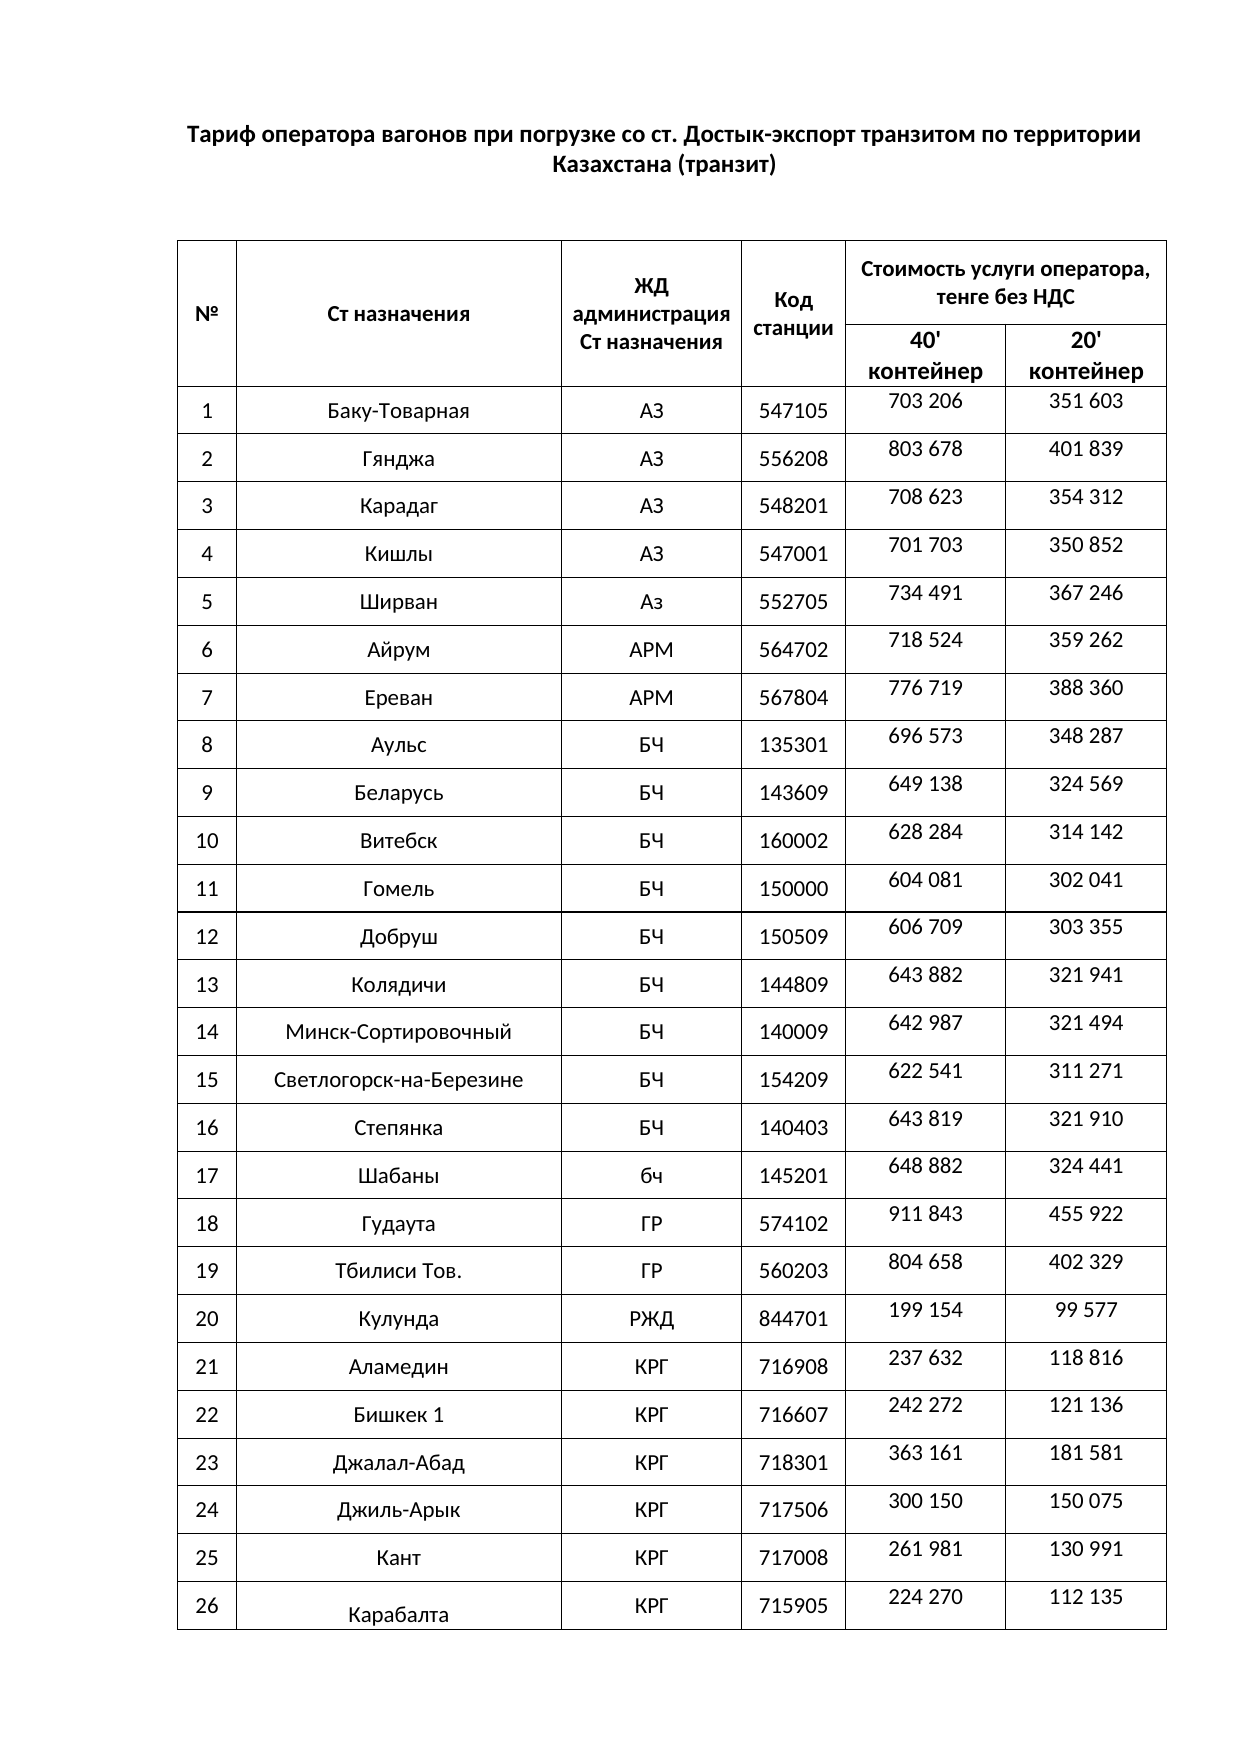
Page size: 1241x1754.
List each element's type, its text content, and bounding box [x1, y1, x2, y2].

table_cell 224 270 [846, 1582, 1005, 1629]
table_cell 199 154 [846, 1295, 1005, 1342]
table_cell 734 491 [846, 578, 1005, 624]
table_cell Ширван [237, 578, 561, 624]
table_cell 363 161 [846, 1439, 1005, 1485]
table_cell 18 [178, 1199, 236, 1246]
table_cell 911 843 [846, 1199, 1005, 1246]
table_cell 21 [178, 1343, 236, 1389]
table_cell Ереван [237, 674, 561, 720]
table_cell 696 573 [846, 721, 1005, 768]
table_cell 181 581 [1006, 1439, 1166, 1485]
table_cell 25 [178, 1534, 236, 1581]
table_cell Гомель [237, 865, 561, 911]
table_cell 648 882 [846, 1152, 1005, 1198]
table_cell 300 150 [846, 1486, 1005, 1533]
table_cell 1 [178, 387, 236, 433]
table_cell Бишкек 1 [237, 1391, 561, 1437]
table_cell 143609 [742, 769, 845, 816]
table_cell 717506 [742, 1486, 845, 1533]
table_cell АРМ [562, 626, 741, 672]
table_header Ст назначения [237, 241, 561, 386]
table_cell ГР [562, 1247, 741, 1294]
table_cell 150 075 [1006, 1486, 1166, 1533]
table_cell Гянджа [237, 434, 561, 481]
table_cell 649 138 [846, 769, 1005, 816]
table_cell бч [562, 1152, 741, 1198]
table_cell 150509 [742, 913, 845, 959]
table_cell 701 703 [846, 530, 1005, 577]
table_cell 8 [178, 721, 236, 768]
text Тариф оператора вагонов при погрузке со ст. Достык-экспорт транзитом по территории Казахстана (транзит) [177, 118, 1152, 179]
table_cell БЧ [562, 960, 741, 1007]
table_cell 314 142 [1006, 817, 1166, 864]
table_cell БЧ [562, 865, 741, 911]
table_cell ГР [562, 1199, 741, 1246]
table_cell Беларусь [237, 769, 561, 816]
table_cell 13 [178, 960, 236, 1007]
table_cell АЗ [562, 482, 741, 529]
table_cell 643 819 [846, 1104, 1005, 1151]
table_cell БЧ [562, 913, 741, 959]
table_cell 11 [178, 865, 236, 911]
table_cell 803 678 [846, 434, 1005, 481]
table_cell 15 [178, 1056, 236, 1103]
table_cell Аламедин [237, 1343, 561, 1389]
table_cell КРГ [562, 1534, 741, 1581]
table_cell БЧ [562, 1056, 741, 1103]
table_cell 10 [178, 817, 236, 864]
table_cell 628 284 [846, 817, 1005, 864]
table_cell 140403 [742, 1104, 845, 1151]
table_cell Джалал-Абад [237, 1439, 561, 1485]
table_cell 703 206 [846, 387, 1005, 433]
table_cell 804 658 [846, 1247, 1005, 1294]
table_header ЖД администрация Ст назначения [562, 241, 741, 386]
table_cell 560203 [742, 1247, 845, 1294]
table_cell 12 [178, 913, 236, 959]
table_cell 547001 [742, 530, 845, 577]
table_cell 112 135 [1006, 1582, 1166, 1629]
table_cell 17 [178, 1152, 236, 1198]
table_cell КРГ [562, 1391, 741, 1437]
table_cell 40' контейнер [846, 325, 1005, 386]
table_cell 388 360 [1006, 674, 1166, 720]
table_cell 24 [178, 1486, 236, 1533]
table_cell КРГ [562, 1486, 741, 1533]
table_cell 19 [178, 1247, 236, 1294]
table_cell 718 524 [846, 626, 1005, 672]
table_cell 16 [178, 1104, 236, 1151]
table_cell 154209 [742, 1056, 845, 1103]
table_cell Джиль-Арык [237, 1486, 561, 1533]
table_cell 717008 [742, 1534, 845, 1581]
table_cell 716607 [742, 1391, 845, 1437]
table_cell 547105 [742, 387, 845, 433]
table_cell БЧ [562, 769, 741, 816]
table_cell 548201 [742, 482, 845, 529]
table_cell 311 271 [1006, 1056, 1166, 1103]
table_cell 351 603 [1006, 387, 1166, 433]
table_cell 20' контейнер [1006, 325, 1166, 386]
table_cell 4 [178, 530, 236, 577]
table_cell Тбилиси Тов. [237, 1247, 561, 1294]
table_cell АЗ [562, 434, 741, 481]
table_cell 350 852 [1006, 530, 1166, 577]
table_cell БЧ [562, 817, 741, 864]
table_cell 567804 [742, 674, 845, 720]
table_cell 574102 [742, 1199, 845, 1246]
table_cell 160002 [742, 817, 845, 864]
table_cell 9 [178, 769, 236, 816]
table_cell Колядичи [237, 960, 561, 1007]
table_cell АРМ [562, 674, 741, 720]
table_cell Аз [562, 578, 741, 624]
table_cell 321 941 [1006, 960, 1166, 1007]
table_header № [178, 241, 236, 386]
table_cell 321 494 [1006, 1008, 1166, 1055]
table_cell 401 839 [1006, 434, 1166, 481]
table_cell Карабалта [237, 1582, 561, 1629]
table_cell 606 709 [846, 913, 1005, 959]
table_cell 715905 [742, 1582, 845, 1629]
table_cell 2 [178, 434, 236, 481]
table_cell АЗ [562, 387, 741, 433]
table_cell Кишлы [237, 530, 561, 577]
table_cell 354 312 [1006, 482, 1166, 529]
table_cell Гудаута [237, 1199, 561, 1246]
table_cell 716908 [742, 1343, 845, 1389]
table_cell Кулунда [237, 1295, 561, 1342]
table_cell БЧ [562, 1008, 741, 1055]
table_cell БЧ [562, 1104, 741, 1151]
table_cell Карадаг [237, 482, 561, 529]
table_cell 303 355 [1006, 913, 1166, 959]
table_cell Степянка [237, 1104, 561, 1151]
table_cell 622 541 [846, 1056, 1005, 1103]
table_cell Добруш [237, 913, 561, 959]
table_cell 121 136 [1006, 1391, 1166, 1437]
table_cell 261 981 [846, 1534, 1005, 1581]
table_cell 118 816 [1006, 1343, 1166, 1389]
table_cell 302 041 [1006, 865, 1166, 911]
table_cell КРГ [562, 1582, 741, 1629]
table_cell 324 441 [1006, 1152, 1166, 1198]
table_cell 348 287 [1006, 721, 1166, 768]
table_cell 7 [178, 674, 236, 720]
table_cell 402 329 [1006, 1247, 1166, 1294]
table_cell 145201 [742, 1152, 845, 1198]
table_cell 6 [178, 626, 236, 672]
table_cell Аульс [237, 721, 561, 768]
table_cell 642 987 [846, 1008, 1005, 1055]
table_cell Светлогорск-на-Березине [237, 1056, 561, 1103]
table_cell 367 246 [1006, 578, 1166, 624]
table_cell 359 262 [1006, 626, 1166, 672]
table_cell 20 [178, 1295, 236, 1342]
table_cell 135301 [742, 721, 845, 768]
table_cell 22 [178, 1391, 236, 1437]
table_cell 99 577 [1006, 1295, 1166, 1342]
table_header Стоимость услуги оператора, тенге без НДС [846, 241, 1166, 323]
table_cell РЖД [562, 1295, 741, 1342]
table_cell 237 632 [846, 1343, 1005, 1389]
table_header Код станции [742, 241, 845, 386]
table_cell 604 081 [846, 865, 1005, 911]
table_cell 708 623 [846, 482, 1005, 529]
table_cell 718301 [742, 1439, 845, 1485]
table_cell 140009 [742, 1008, 845, 1055]
table_cell БЧ [562, 721, 741, 768]
table_cell Баку-Товарная [237, 387, 561, 433]
table_cell КРГ [562, 1343, 741, 1389]
table_cell Минск-Сортировочный [237, 1008, 561, 1055]
table_cell Кант [237, 1534, 561, 1581]
table_cell 5 [178, 578, 236, 624]
table_cell 23 [178, 1439, 236, 1485]
table_cell 144809 [742, 960, 845, 1007]
table_cell 564702 [742, 626, 845, 672]
table_cell 552705 [742, 578, 845, 624]
table_cell 455 922 [1006, 1199, 1166, 1246]
table_cell 26 [178, 1582, 236, 1629]
table_cell 130 991 [1006, 1534, 1166, 1581]
table_cell 150000 [742, 865, 845, 911]
table_cell 556208 [742, 434, 845, 481]
table_cell 242 272 [846, 1391, 1005, 1437]
table_cell АЗ [562, 530, 741, 577]
table_cell 776 719 [846, 674, 1005, 720]
table_cell 324 569 [1006, 769, 1166, 816]
table_cell Витебск [237, 817, 561, 864]
table_cell 643 882 [846, 960, 1005, 1007]
table_cell КРГ [562, 1439, 741, 1485]
table_cell Шабаны [237, 1152, 561, 1198]
table_cell 321 910 [1006, 1104, 1166, 1151]
table_cell Айрум [237, 626, 561, 672]
table_cell 14 [178, 1008, 236, 1055]
table_cell 844701 [742, 1295, 845, 1342]
table_cell 3 [178, 482, 236, 529]
